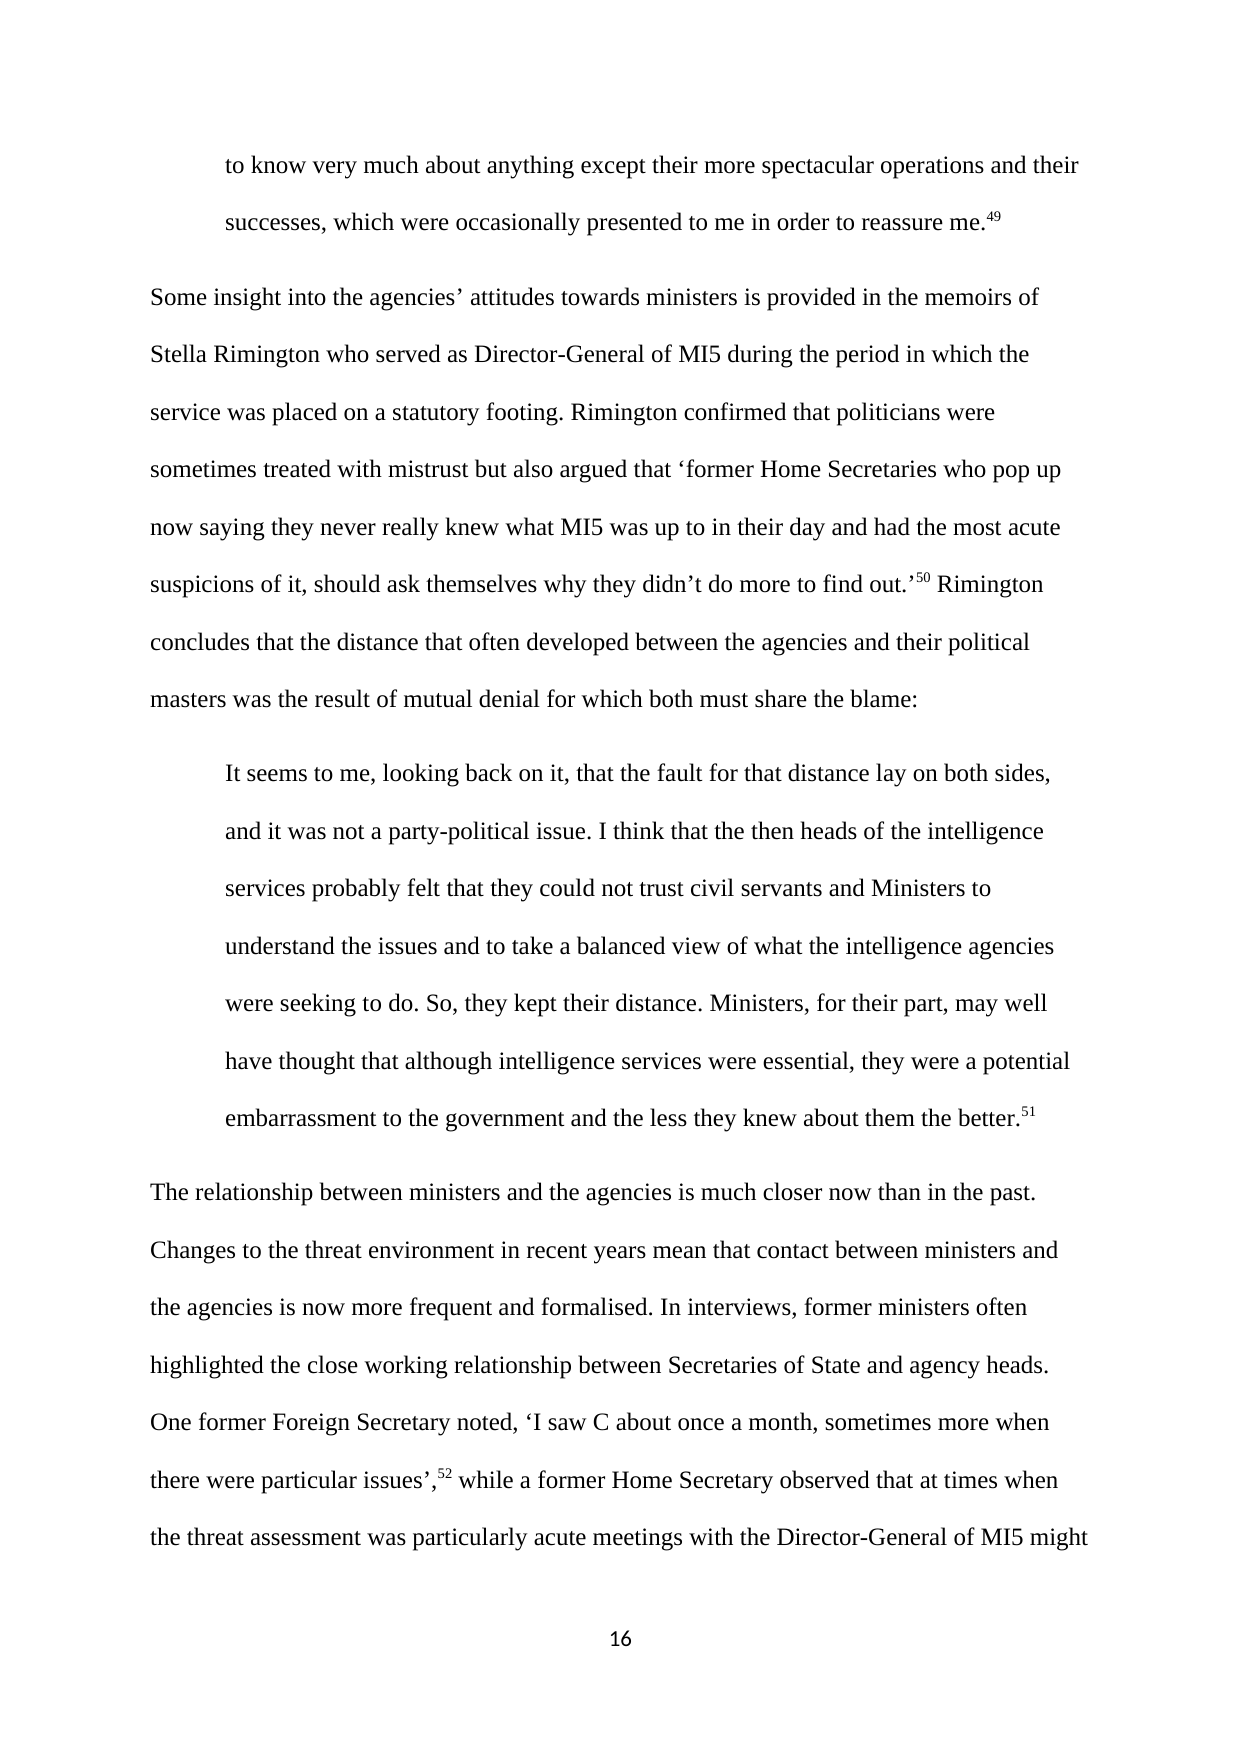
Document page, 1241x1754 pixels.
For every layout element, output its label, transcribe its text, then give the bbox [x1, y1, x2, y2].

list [225, 150, 1090, 236]
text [150, 1177, 1090, 1551]
text Some insight into the agencies’ attitudes towards ministers is provided in the memoirs of Stella Rimington who served as Director-General of MI5 during the period in which the service was placed on a statutory footing. Rimington confirmed that politicians were sometimes treated with mistrust but also argued that ‘former Home Secretaries who pop up now saying they never really knew what MI5 was up to in their day and had the most acute suspicions of it, should ask themselves why they didn’t do more to find out.’ Rimington concludes that the distance that often developed between the agencies and their political masters was the result of mutual denial for which both must share the blame: [150, 282, 1090, 713]
text It seems to me, looking back on it, that the fault for that distance lay on both sides, and it was not a party-political issue. I think that the then heads of the intelligence services probably felt that they could not trust civil servants and Ministers to understand the issues and to take a balanced view of what the intelligence agencies were seeking to do. So, they kept their distance. Ministers, for their part, may well have thought that although intelligence services were essential, they were a potential embarrassment to the government and the less they knew about them the better. [225, 758, 1090, 1132]
